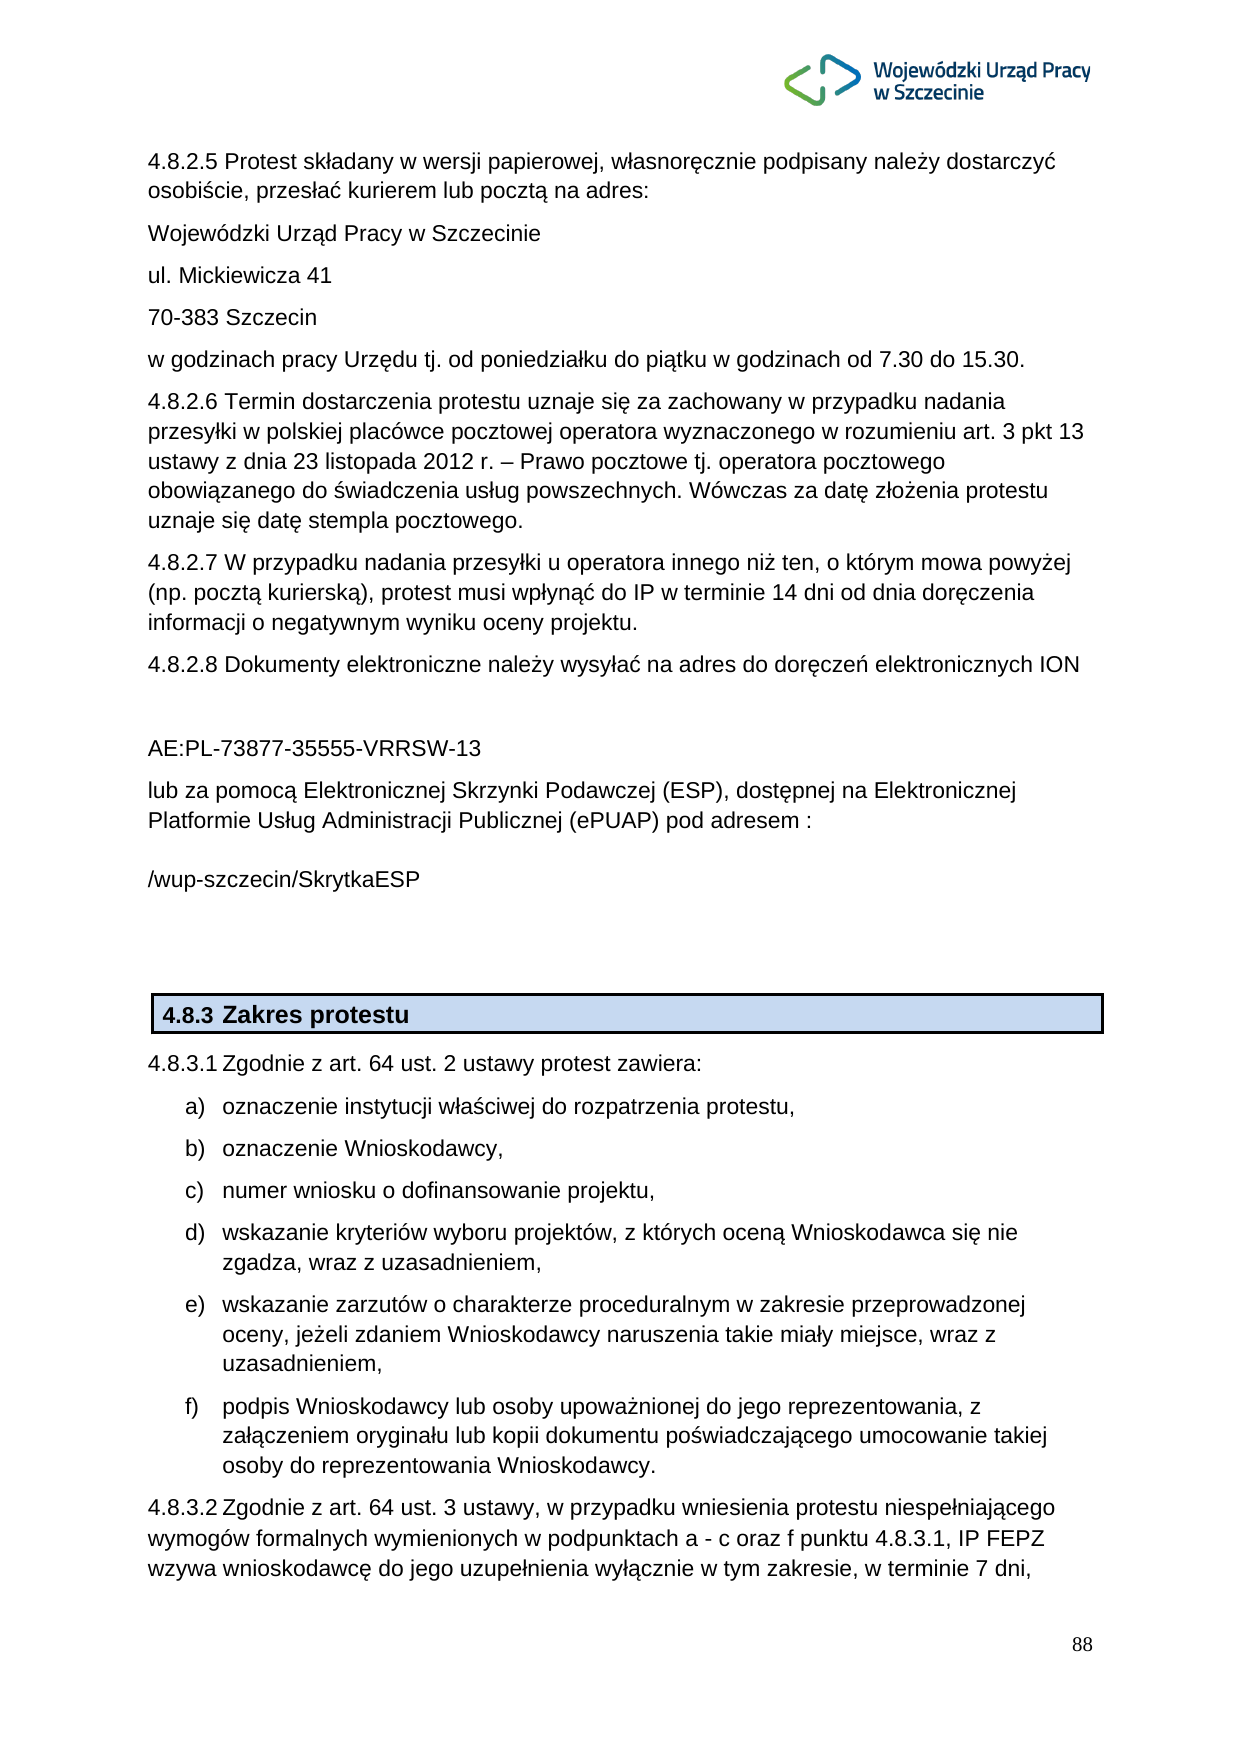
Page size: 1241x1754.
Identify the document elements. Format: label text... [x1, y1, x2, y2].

text 4.8.2.5 Protest składany w wersji papierowej, własnoręcznie podpisany należy dostarczyć osobiście, przesłać kurierem lub pocztą na adres: [148, 148, 1092, 204]
text w godzinach pracy Urzędu tj. od poniedziałku do piątku w godzinach od 7.30 do 15.30. [148, 346, 1092, 372]
list oznaczenie instytucji właściwej do rozpatrzenia protestu, [185, 1093, 1092, 1119]
text 4.8.2.8 Dokumenty elektroniczne należy wysyłać na adres do doręczeń elektronicznych ION [148, 651, 1092, 677]
list /wup-szczecin/SkrytkaESP [148, 866, 1092, 893]
list wskazanie zarzutów o charakterze proceduralnym w zakresie przeprowadzonej oceny, jeżeli zdaniem Wnioskodawcy naruszenia takie miały miejsce, wraz z uzasadnieniem, [185, 1291, 1092, 1377]
text AE:PL-73877-35555-VRRSW-13 [148, 735, 1092, 762]
text ul. Mickiewicza 41 [148, 262, 1092, 288]
list Zakres protestu [154, 996, 1101, 1031]
list numer wniosku o dofinansowanie projektu, [185, 1177, 1092, 1203]
text 4.8.2.7 W przypadku nadania przesyłki u operatora innego niż ten, o którym mowa powyżej (np. pocztą kurierską), protest musi wpłynąć do IP w terminie 14 dni od dnia doręczenia informacji o negatywnym wyniku oceny projektu. [148, 549, 1092, 635]
list podpis Wnioskodawcy lub osoby upoważnionej do jego reprezentowania, z załączeniem oryginału lub kopii dokumentu poświadczającego umocowanie takiej osoby do reprezentowania Wnioskodawcy. [185, 1393, 1092, 1478]
list lub za pomocą Elektronicznej Skrzynki Podawczej (ESP), dostępnej na Elektronicznej Platformie Usług Administracji Publicznej (ePUAP) pod adresem : [148, 777, 1092, 833]
text Wojewódzki Urząd Pracy w Szczecinie [148, 219, 1092, 246]
list Zgodnie z art. 64 ust. 2 ustawy protest zawiera: [148, 1050, 1092, 1077]
picture [784, 54, 1091, 106]
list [148, 1494, 1092, 1581]
list wskazanie kryteriów wyboru projektów, z których oceną Wnioskodawca się nie zgadza, wraz z uzasadnieniem, [185, 1219, 1092, 1275]
text 70-383 Szczecin [148, 304, 1092, 330]
text 4.8.2.6 Termin dostarczenia protestu uznaje się za zachowany w przypadku nadania przesyłki w polskiej placówce pocztowej operatora wyznaczonego w rozumieniu art. 3 pkt 13 ustawy z dnia 23 listopada 2012 r. – Prawo pocztowe tj. operatora pocztowego obowiązanego do świadczenia usług powszechnych. Wówczas za datę złożenia protestu uznaje się datę stempla pocztowego. [148, 388, 1092, 533]
list oznaczenie Wnioskodawcy, [185, 1135, 1092, 1161]
